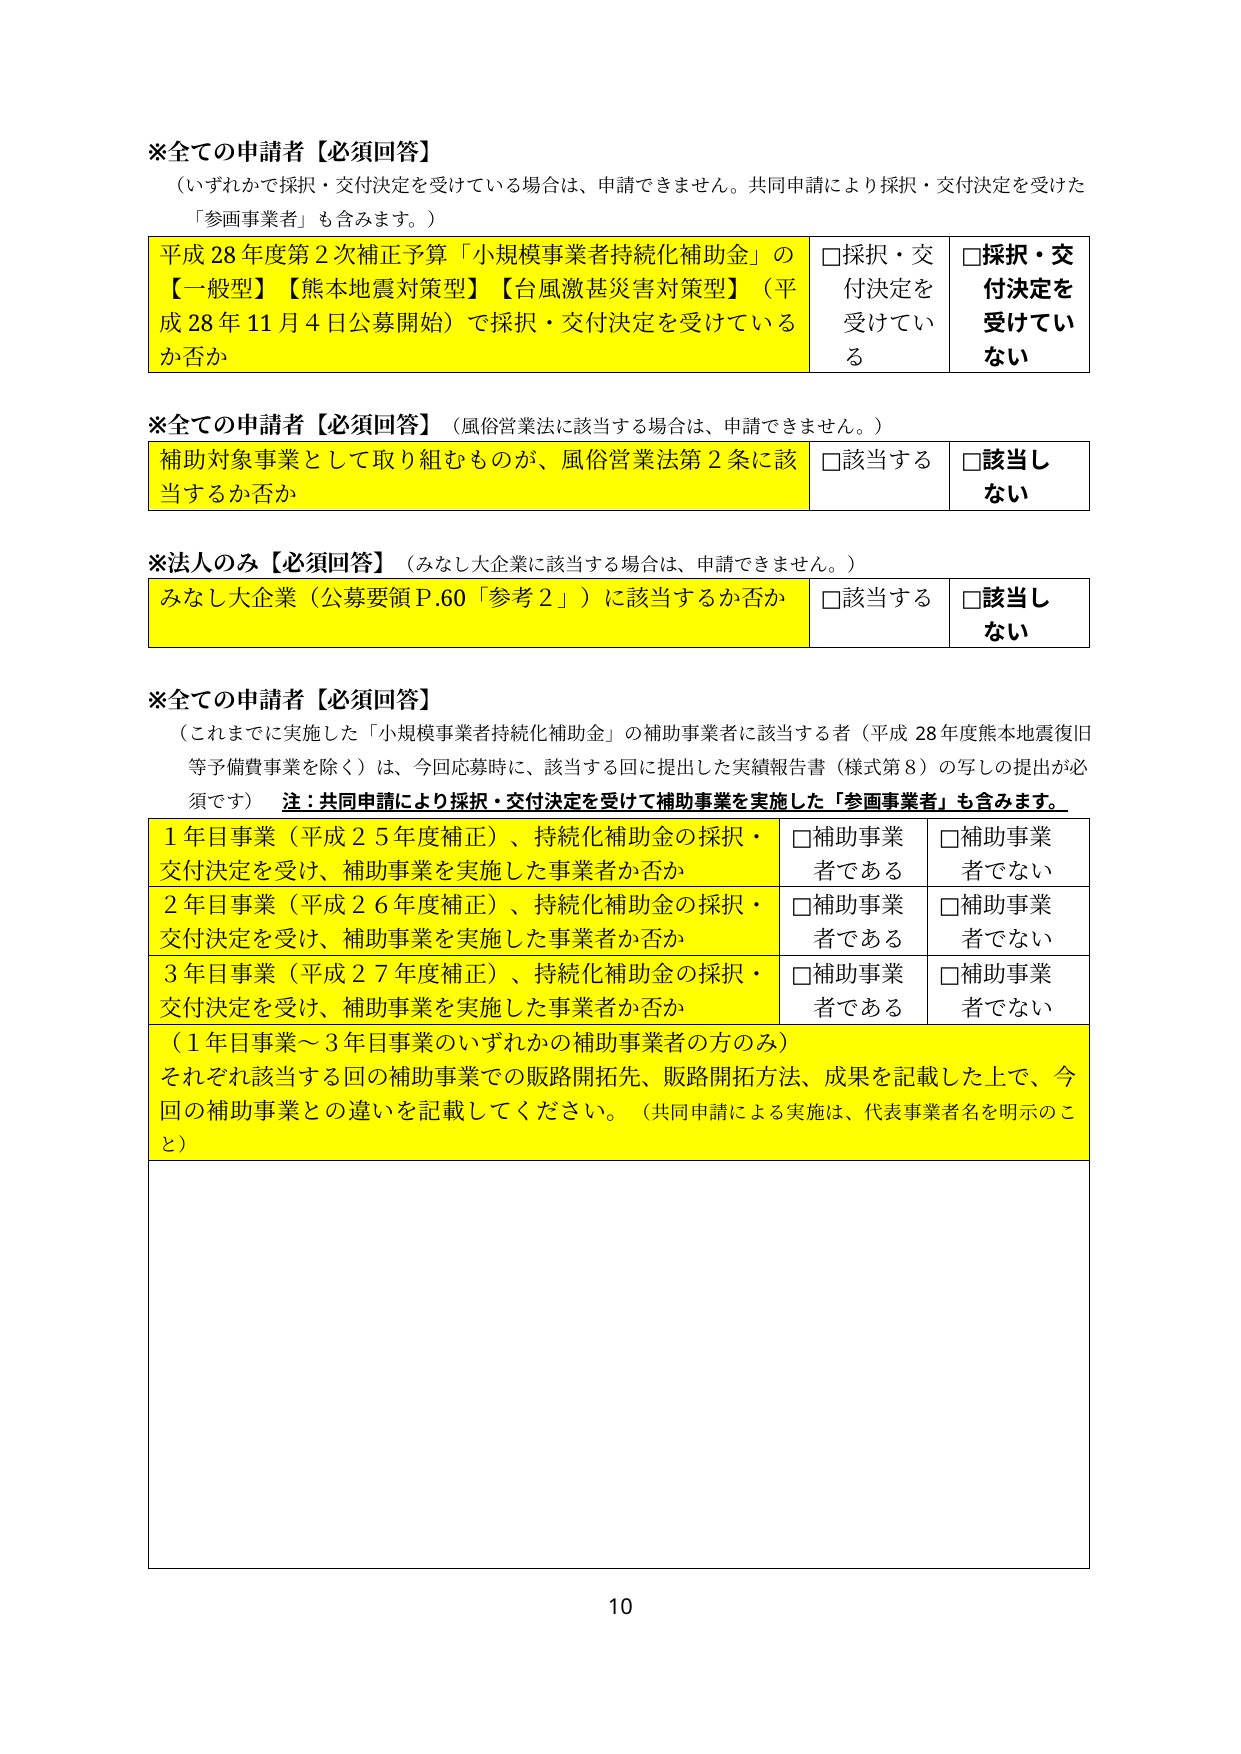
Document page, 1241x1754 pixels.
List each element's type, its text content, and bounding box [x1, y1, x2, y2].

table_header □該当する [810, 442, 949, 509]
table_cell □補助事業 者である [780, 956, 927, 1024]
table_header □該当し ない [950, 442, 1089, 509]
table_cell □補助事業 者である [780, 887, 927, 955]
table_header □該当し ない [950, 579, 1089, 647]
table_header □採択・交 付決定を 受けてい ない [950, 237, 1089, 372]
table_header □該当する [810, 579, 949, 647]
table_cell □補助事業 者でない [928, 956, 1089, 1024]
table_header 補助対象事業として取り組むものが、風俗営業法第２条に該当するか否か [149, 442, 809, 509]
text （これまでに実施した「小規模事業者持続化補助金」の補助事業者に該当する者（平成28年度熊本地震復旧等予備費事業を除く）は、今回応募時に、該当する回に提出した実績報告書（様式第８）の写しの提出が必須です） 注：共同申請により採択・交付決定を受けて補助事業を実施した「参画事業者」も含みます。 [169, 716, 1092, 817]
text ※法人のみ【必須回答】（みなし大企業に該当する場合は、申請できません。） [148, 544, 1092, 578]
text （いずれかで採択・交付決定を受けている場合は、申請できません。共同申請により採択・交付決定を受けた [148, 168, 1092, 202]
table_header □採択・交 付決定を 受けてい る [810, 237, 949, 372]
table_cell （１年目事業～３年目事業のいずれかの補助事業者の方のみ） それぞれ該当する回の補助事業での販路開拓先、販路開拓方法、成果を記載した上で、今回の補助事業との違いを記載してください。（共同申請による実施は、代表事業者名を明示のこと） [149, 1025, 1089, 1160]
table_cell □補助事業 者でない [928, 887, 1089, 955]
table_header □補助事業 者である [780, 819, 927, 886]
table_header １年目事業（平成２５年度補正）、持続化補助金の採択・交付決定を受け、補助事業を実施した事業者か否か [149, 819, 779, 886]
text ※全ての申請者【必須回答】（風俗営業法に該当する場合は、申請できません。） [148, 407, 1092, 441]
text ※全ての申請者【必須回答】 [148, 682, 1092, 716]
table_header みなし大企業（公募要領Ｐ.60「参考２」）に該当するか否か [149, 579, 809, 647]
table_cell [149, 1161, 1089, 1567]
table_header □補助事業 者でない [928, 819, 1089, 886]
table_header 平成28年度第２次補正予算「小規模事業者持続化補助金」の【一般型】【熊本地震対策型】【台風激甚災害対策型】（平成28年11月４日公募開始）で採択・交付決定を受けているか否か [149, 237, 809, 372]
table_cell ２年目事業（平成２６年度補正）、持続化補助金の採択・交付決定を受け、補助事業を実施した事業者か否か [149, 887, 779, 955]
text ※全ての申請者【必須回答】 [148, 134, 1092, 168]
table_cell ３年目事業（平成２７年度補正）、持続化補助金の採択・交付決定を受け、補助事業を実施した事業者か否か [149, 956, 779, 1024]
text 「参画事業者」も含みます。） [148, 202, 1092, 236]
